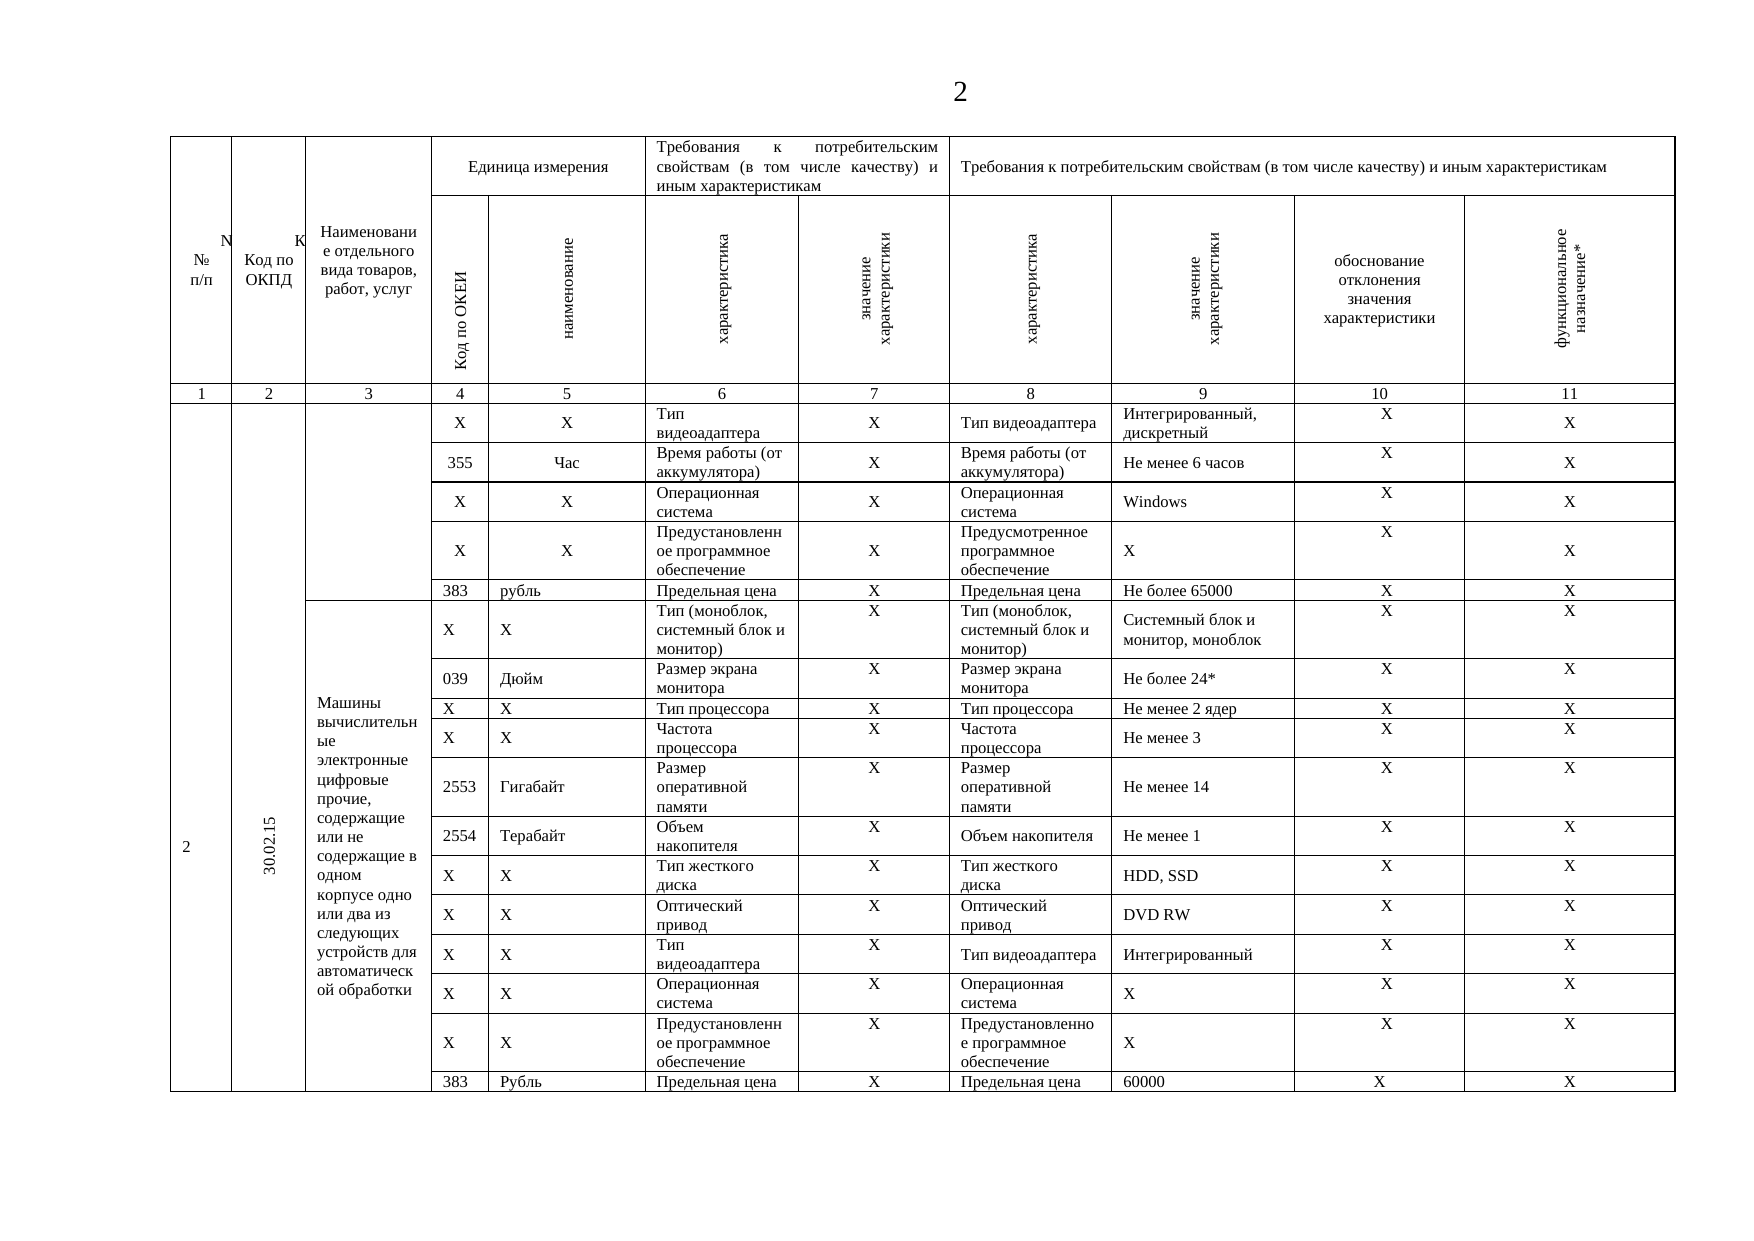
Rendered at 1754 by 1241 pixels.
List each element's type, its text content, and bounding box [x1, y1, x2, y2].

table_cell Объем накопителя [950, 817, 1111, 855]
table_cell Х [1295, 699, 1464, 718]
table_cell Х [1465, 856, 1674, 894]
table_cell Х [1112, 522, 1294, 579]
table_cell 6 [646, 384, 798, 403]
table_cell Предельная цена [950, 1072, 1111, 1091]
table_cell Не более 65000 [1112, 580, 1294, 599]
table_cell Гигабайт [489, 758, 645, 816]
table_cell Х [799, 483, 949, 521]
table_cell Тип видеоадаптера [950, 935, 1111, 973]
table_cell Тип процессора [950, 699, 1111, 718]
table_cell Х [489, 895, 645, 934]
table_cell Х [1465, 817, 1674, 855]
table_cell Рубль [489, 1072, 645, 1091]
table_cell Тип видеоадаптера [646, 404, 798, 442]
table_cell 383 [432, 1072, 488, 1091]
table_cell Х [799, 1072, 949, 1091]
table_cell рубль [489, 580, 645, 599]
table_cell 8 [950, 384, 1111, 403]
table_cell 9 [1112, 384, 1294, 403]
table_cell Х [1465, 1014, 1674, 1071]
table_cell Х [1295, 659, 1464, 697]
table_cell Тип (моноблок, системный блок и монитор) [950, 601, 1111, 658]
table_cell Предустановленное программное обеспечение [646, 522, 798, 579]
table_cell Х [1465, 659, 1674, 697]
table_cell Х [1465, 404, 1674, 442]
table_cell 60000 [1112, 1072, 1294, 1091]
table_cell Х [1295, 974, 1464, 1012]
table_cell 039 [432, 659, 488, 697]
table_cell Х [1295, 1072, 1464, 1091]
table_cell Частота процессора [646, 719, 798, 757]
table_cell Машины вычислительные электронные цифровые прочие, содержащие или не содержащие в одном корпусе одно или два из следующих устройств для автоматической обработки [306, 601, 431, 1091]
table_cell Тип видеоадаптера [950, 404, 1111, 442]
table_cell Тип жесткого диска [950, 856, 1111, 894]
table_cell Х [1465, 522, 1674, 579]
table_cell Х [799, 522, 949, 579]
table_cell Не менее 3 [1112, 719, 1294, 757]
table_cell Х [489, 719, 645, 757]
table_cell Предусмотренное программное обеспечение [950, 522, 1111, 579]
table_cell Х [799, 935, 949, 973]
table_cell Х [799, 443, 949, 481]
table_cell Х [1295, 483, 1464, 521]
table_cell Х [1112, 1014, 1294, 1071]
table_cell Размер оперативной памяти [950, 758, 1111, 816]
table_cell Не менее 2 ядер [1112, 699, 1294, 718]
table_cell Х [1465, 601, 1674, 658]
table_cell Час [489, 443, 645, 481]
table_cell Х [432, 935, 488, 973]
table_cell Х [1295, 758, 1464, 816]
table_cell Тип процессора [646, 699, 798, 718]
table_cell Х [1465, 758, 1674, 816]
table_cell Х [489, 522, 645, 579]
table_cell Х [799, 659, 949, 697]
table_cell Тип (моноблок, системный блок и монитор) [646, 601, 798, 658]
table_cell Х [489, 856, 645, 894]
table_cell значение характеристики [1112, 196, 1294, 382]
table_cell Размер экрана монитора [950, 659, 1111, 697]
table_cell DVD RW [1112, 895, 1294, 934]
table_cell Х [432, 699, 488, 718]
table_cell Windows [1112, 483, 1294, 521]
table_cell Х [432, 522, 488, 579]
table_cell Х [1465, 719, 1674, 757]
table_cell 7 [799, 384, 949, 403]
table_cell Х [1465, 580, 1674, 599]
table_cell 5 [489, 384, 645, 403]
table_header Требования к потребительским свойствам (в том числе качеству) и иным характеристикам [950, 137, 1674, 195]
table_cell Дюйм [489, 659, 645, 697]
table_cell Размер экрана монитора [646, 659, 798, 697]
table_cell 355 [432, 443, 488, 481]
table_cell Не менее 14 [1112, 758, 1294, 816]
table_cell Х [1465, 483, 1674, 521]
table_cell Время работы (от аккумулятора) [950, 443, 1111, 481]
table_cell Х [489, 974, 645, 1012]
table_cell Х [432, 895, 488, 934]
table_cell Х [799, 856, 949, 894]
table_cell Х [1465, 1072, 1674, 1091]
table_cell 10 [1295, 384, 1464, 403]
table_cell Х [1295, 817, 1464, 855]
table_cell Терабайт [489, 817, 645, 855]
table_cell функциональное назначение* [1465, 196, 1674, 382]
table_header Наименование отдельного вида товаров, работ, услуг [306, 137, 431, 382]
table_cell Х [799, 895, 949, 934]
table_cell Х [1295, 580, 1464, 599]
table_cell 2553 [432, 758, 488, 816]
table_cell 2554 [432, 817, 488, 855]
table_cell Операционная система [950, 974, 1111, 1012]
table_cell Х [432, 404, 488, 442]
table_cell Х [799, 758, 949, 816]
table_cell Код по ОКЕИ [432, 196, 488, 382]
table_cell Х [432, 483, 488, 521]
table_cell 2 [171, 600, 231, 1091]
table_cell Х [799, 699, 949, 718]
table_cell Х [489, 1014, 645, 1071]
table_cell Х [799, 974, 949, 1012]
table_cell Предельная цена [950, 580, 1111, 599]
table_cell 4 [432, 384, 488, 403]
table_cell Тип видеоадаптера [646, 935, 798, 973]
table_cell Объем накопителя [646, 817, 798, 855]
table_cell 11 [1465, 384, 1674, 403]
table_cell Системный блок и монитор, моноблок [1112, 601, 1294, 658]
table_cell Х [799, 1014, 949, 1071]
table_header N№ п/п [171, 137, 231, 382]
table_cell 30.02.15 [232, 600, 305, 1091]
table_cell Х [799, 719, 949, 757]
table_cell Размер оперативной памяти [646, 758, 798, 816]
table_cell Х [799, 580, 949, 599]
table_cell 3 [306, 384, 431, 403]
table_cell 1 [171, 384, 231, 403]
table_cell Х [1465, 974, 1674, 1012]
table_cell Х [1295, 1014, 1464, 1071]
table_cell Х [1295, 522, 1464, 579]
table_cell Х [432, 719, 488, 757]
table_cell Предустановленное программное обеспечение [646, 1014, 798, 1071]
table_header Единица измерения [432, 137, 645, 195]
table_cell Х [1295, 443, 1464, 481]
table_cell Х [799, 404, 949, 442]
table_header ККод по ОКПД [232, 137, 305, 382]
table_cell Операционная система [646, 974, 798, 1012]
table_cell Х [799, 601, 949, 658]
table_cell Предустановленное программное обеспечение [950, 1014, 1111, 1071]
table_cell Х [489, 483, 645, 521]
table_cell Х [799, 817, 949, 855]
table_cell Х [432, 1014, 488, 1071]
table_cell Х [1465, 895, 1674, 934]
table_cell Х [489, 699, 645, 718]
table_cell Предельная цена [646, 1072, 798, 1091]
table_cell Х [432, 856, 488, 894]
table_header Требования к потребительским свойствам (в том числе качеству) и иным характеристикам [646, 137, 949, 195]
table_cell 2 [232, 384, 305, 403]
table_cell Х [489, 404, 645, 442]
table_cell Х [1295, 601, 1464, 658]
table_cell Х [1295, 856, 1464, 894]
table_cell Х [1295, 719, 1464, 757]
table_cell характеристика [646, 196, 798, 382]
table_cell Х [1295, 404, 1464, 442]
table_cell Х [1465, 443, 1674, 481]
table_cell Время работы (от аккумулятора) [646, 443, 798, 481]
table_cell Х [1295, 935, 1464, 973]
table_cell Х [432, 601, 488, 658]
table_cell характеристика [950, 196, 1111, 382]
table_cell обоснование отклонения значения характеристики [1295, 196, 1464, 382]
table_cell Х [432, 974, 488, 1012]
table_cell Оптический привод [950, 895, 1111, 934]
table_cell Х [1465, 935, 1674, 973]
table_cell Не менее 1 [1112, 817, 1294, 855]
table_cell HDD, SSD [1112, 856, 1294, 894]
table_cell Оптический привод [646, 895, 798, 934]
table_cell Х [1465, 699, 1674, 718]
table_cell Не менее 6 часов [1112, 443, 1294, 481]
table_cell Тип жесткого диска [646, 856, 798, 894]
table_cell Х [1295, 895, 1464, 934]
table_cell наименование [489, 196, 645, 382]
table_cell значение характеристики [799, 196, 949, 382]
table_cell Операционная система [950, 483, 1111, 521]
table_cell Не более 24* [1112, 659, 1294, 697]
table_cell Интегрированный, дискретный [1112, 404, 1294, 442]
table_cell Частота процессора [950, 719, 1111, 757]
table_cell Х [489, 601, 645, 658]
table_cell Предельная цена [646, 580, 798, 599]
table_cell Операционная система [646, 483, 798, 521]
table_cell 383 [432, 580, 488, 599]
table_cell Х [1112, 974, 1294, 1012]
table_cell Интегрированный [1112, 935, 1294, 973]
table_cell Х [489, 935, 645, 973]
